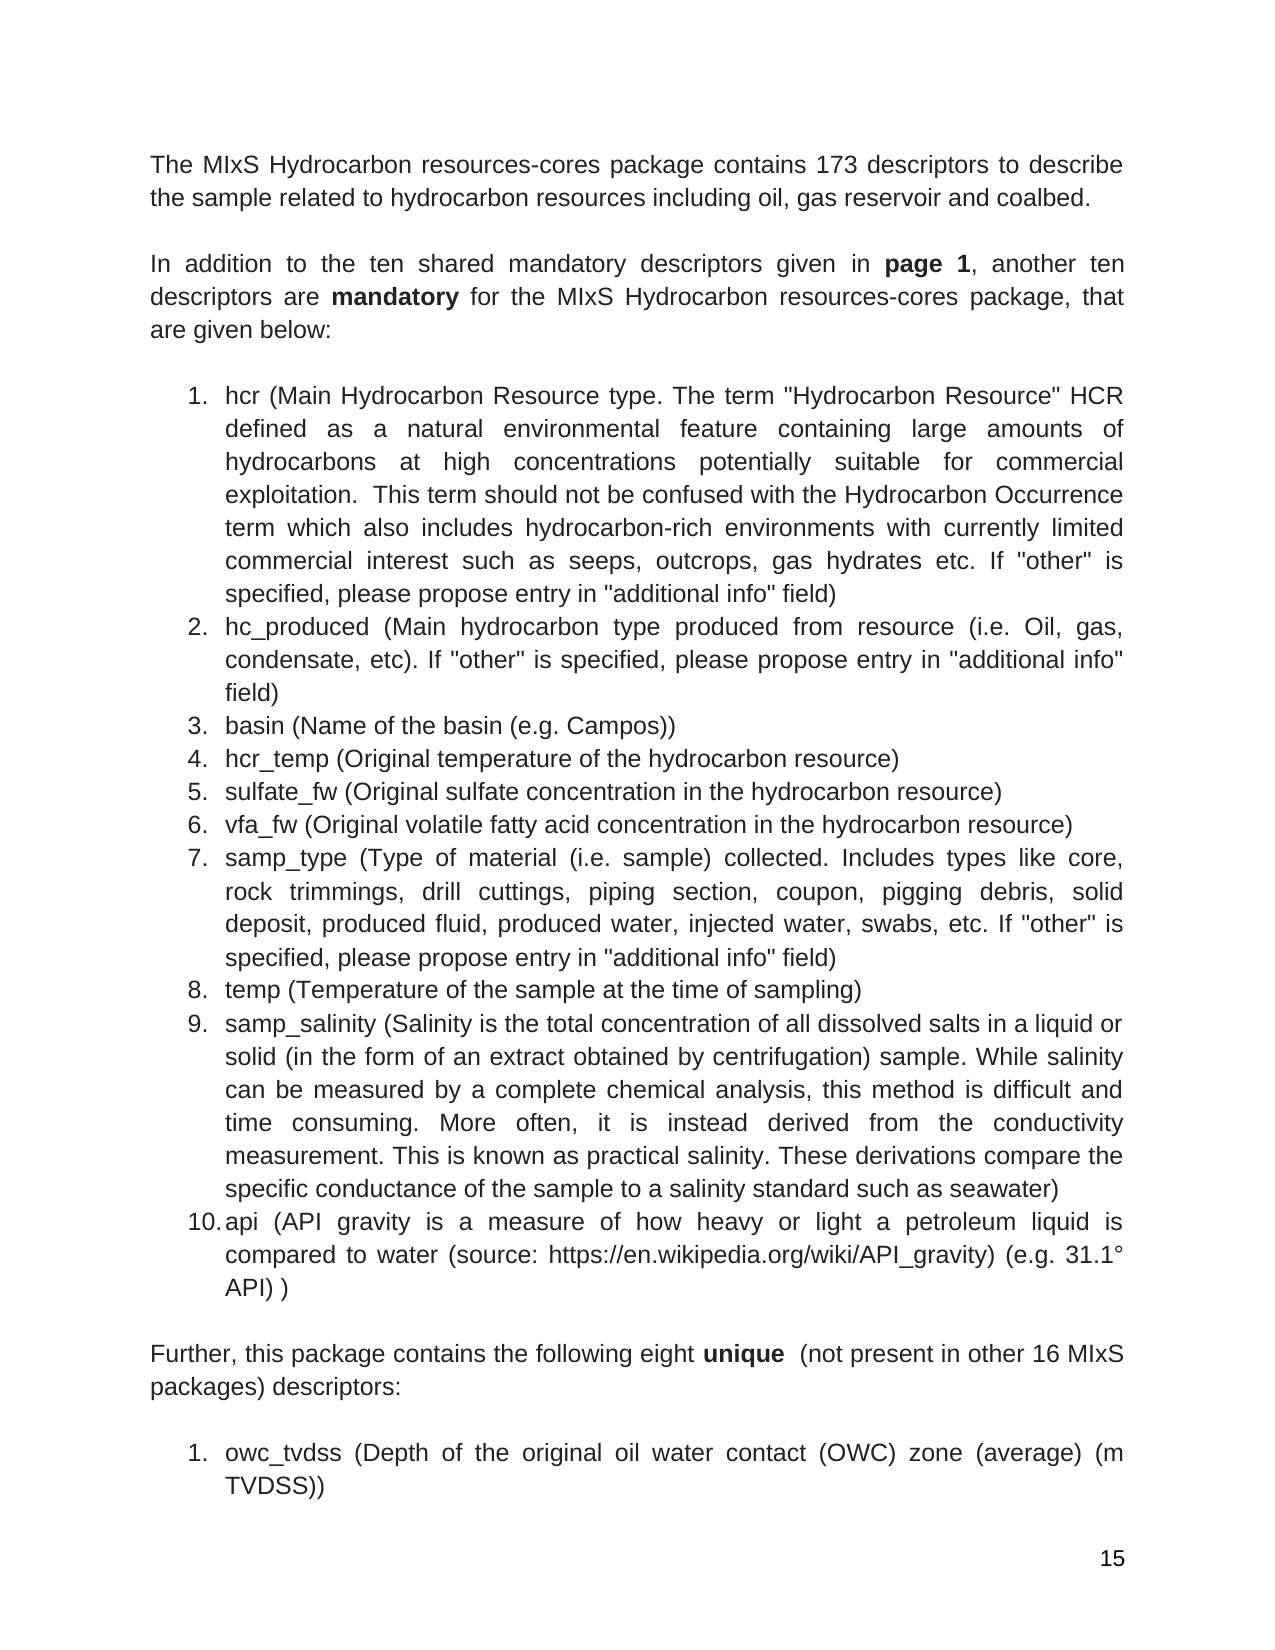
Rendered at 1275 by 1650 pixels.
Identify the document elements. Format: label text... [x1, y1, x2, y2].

list api (API gravity is a measure of how heavy or light a petroleum liquid is compared to water (source: https://en.wikipedia.org/wiki/API_gravity) (e.g. 31.1° API) ) [187, 1207, 1125, 1301]
list samp_salinity (Salinity is the total concentration of all dissolved salts in a liquid or solid (in the form of an extract obtained by centrifugation) sample. While salinity can be measured by a complete chemical analysis, this method is difficult and time consuming. More often, it is instead derived from the conductivity measurement. This is known as practical salinity. These derivations compare the specific conductance of the sample to a salinity standard such as seawater) [187, 1008, 1125, 1202]
list hcr_temp (Original temperature of the hydrocarbon resource) [187, 744, 1125, 773]
list vfa_fw (Original volatile fatty acid concentration in the hydrocarbon resource) [187, 810, 1125, 839]
list samp_type (Type of material (i.e. sample) collected. Includes types like core, rock trimmings, drill cuttings, piping section, coupon, pigging debris, solid deposit, produced fluid, produced water, injected water, swabs, etc. If "other" is specified, please propose entry in "additional info" field) [187, 843, 1125, 971]
list owc_tvdss (Depth of the original oil water contact (OWC) zone (average) (m TVDSS)) [187, 1438, 1125, 1499]
list hc_produced (Main hydrocarbon type produced from resource (i.e. Oil, gas, condensate, etc). If "other" is specified, please propose entry in "additional info" field) [187, 612, 1125, 707]
list sulfate_fw (Original sulfate concentration in the hydrocarbon resource) [187, 777, 1125, 806]
list temp (Temperature of the sample at the time of sampling) [187, 976, 1125, 1004]
text In addition to the ten shared mandatory descriptors given in page 1, another ten descriptors are mandatory for the MIxS Hydrocarbon resources-cores package, that are given below: [150, 249, 1125, 344]
list basin (Name of the basin (e.g. Campos)) [187, 711, 1125, 740]
text The MIxS Hydrocarbon resources-cores package contains 173 descriptors to describe the sample related to hydrocarbon resources including oil, gas reservoir and coalbed. [150, 150, 1125, 212]
text Further, this package contains the following eight unique (not present in other 16 MIxS packages) descriptors: [150, 1339, 1125, 1401]
list hcr (Main Hydrocarbon Resource type. The term "Hydrocarbon Resource" HCR defined as a natural environmental feature containing large amounts of hydrocarbons at high concentrations potentially suitable for commercial exploitation. This term should not be confused with the Hydrocarbon Occurrence term which also includes hydrocarbon-rich environments with currently limited commercial interest such as seeps, outcrops, gas hydrates etc. If "other" is specified, please propose entry in "additional info" field) [187, 381, 1125, 608]
